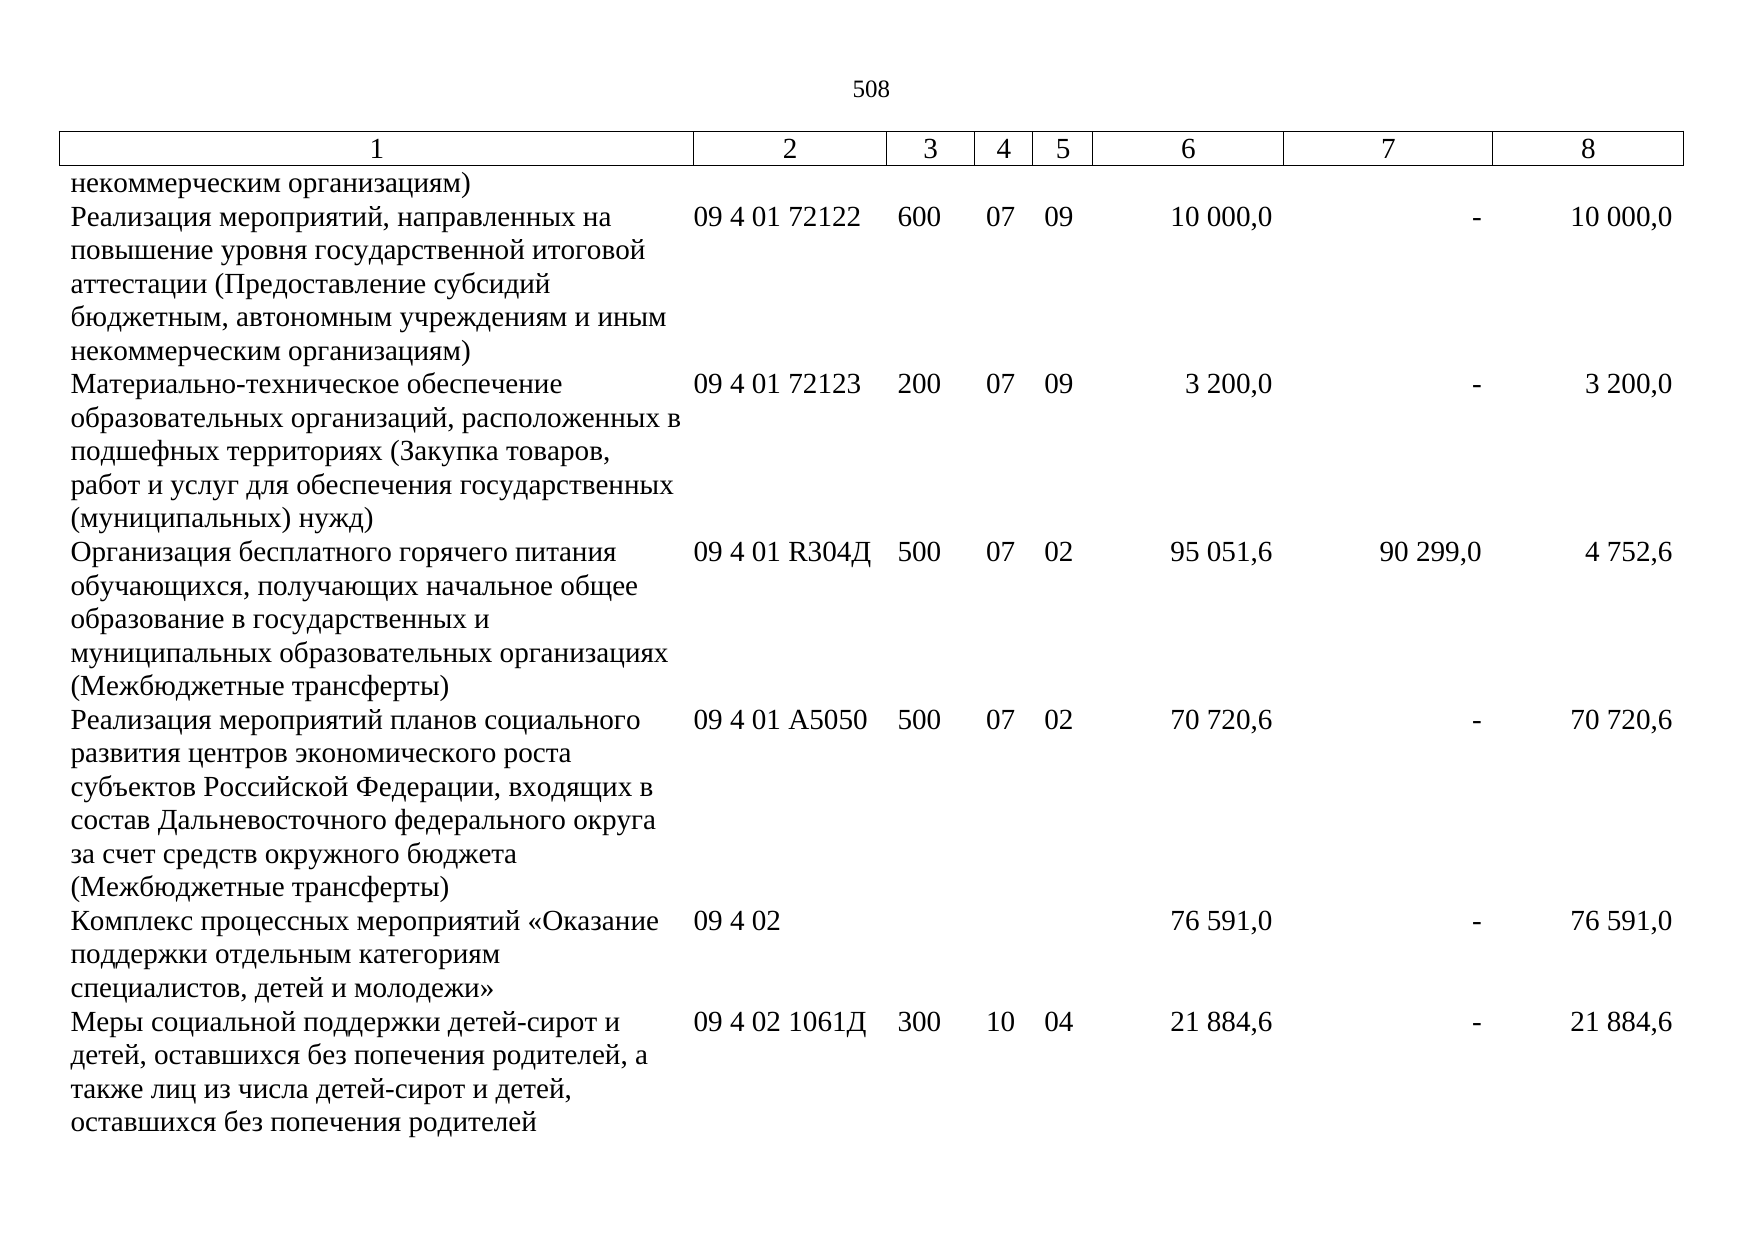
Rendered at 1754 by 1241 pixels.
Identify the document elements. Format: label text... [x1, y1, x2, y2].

table_header 7 [1284, 132, 1492, 165]
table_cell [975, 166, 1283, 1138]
table_header 5 [1033, 132, 1092, 165]
table_header 8 [1493, 132, 1683, 165]
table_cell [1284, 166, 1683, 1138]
table_header 1 [60, 132, 693, 165]
table_header 3 [887, 132, 974, 165]
table_header 2 [694, 132, 886, 165]
table_header 4 [975, 132, 1032, 165]
table_header 6 [1093, 132, 1283, 165]
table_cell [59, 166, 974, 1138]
